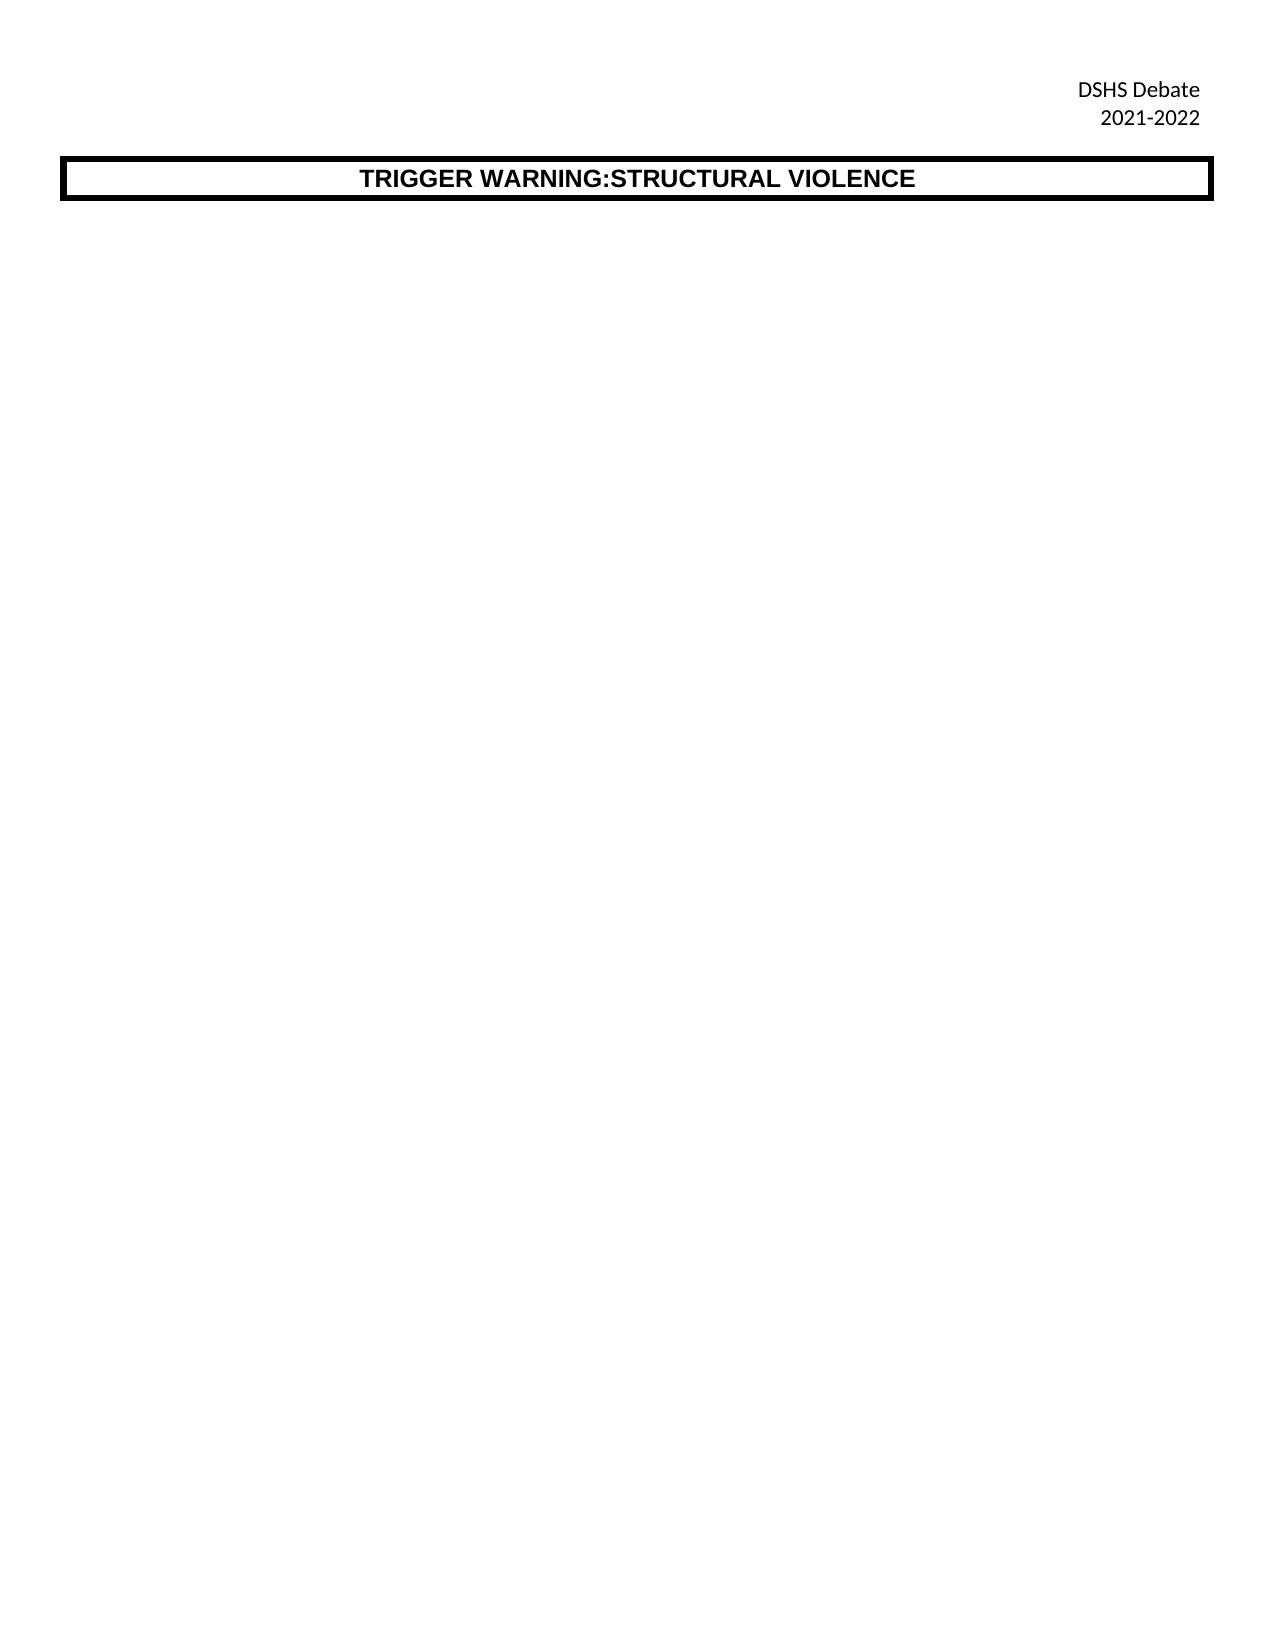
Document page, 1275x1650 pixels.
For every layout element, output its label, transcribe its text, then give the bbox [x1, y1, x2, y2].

subtitle TRIGGER WARNING:STRUCTURAL VIOLENCENov/Dec LD Neg [67, 162, 1208, 195]
